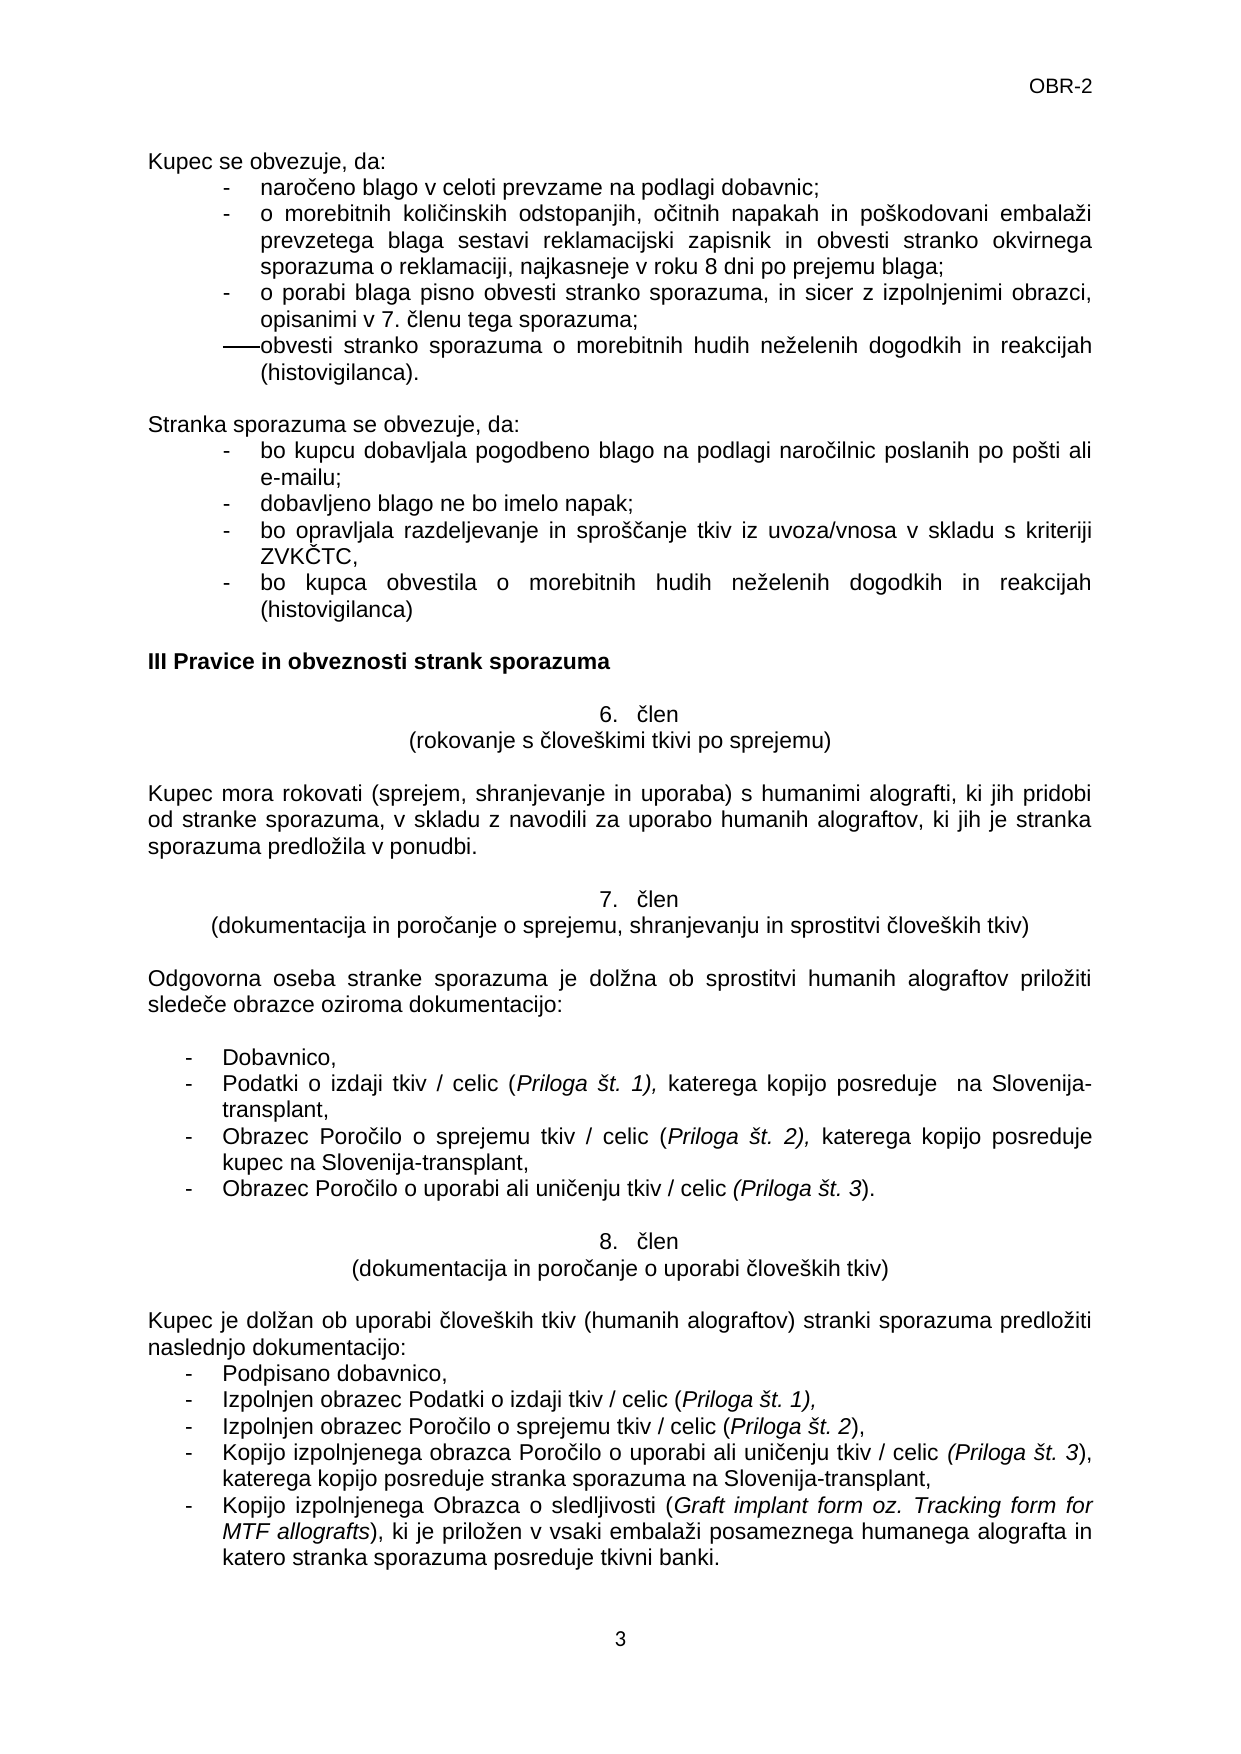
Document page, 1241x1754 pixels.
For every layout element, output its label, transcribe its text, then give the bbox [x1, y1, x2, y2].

text (rokovanje s človeškimi tkivi po sprejemu) [148, 727, 1093, 754]
list bo kupcu dobavljala pogodbeno blago na podlagi naročilnic poslanih po pošti ali e-mailu; [223, 437, 1093, 490]
list o morebitnih količinskih odstopanjih, očitnih napakah in poškodovani embalaži prevzetega blaga sestavi reklamacijski zapisnik in obvesti stranko okvirnega sporazuma o reklamaciji, najkasneje v roku 8 dni po prejemu blaga; [223, 200, 1093, 279]
list bo opravljala razdeljevanje in sproščanje tkiv iz uvoza/vnosa v skladu s kriteriji ZVKČTC, [223, 517, 1093, 569]
list Obrazec Poročilo o sprejemu tkiv / celic (Priloga št. 2), katerega kopijo posreduje kupec na Slovenija-transplant, [185, 1123, 1093, 1175]
list Izpolnjen obrazec Podatki o izdaji tkiv / celic (Priloga št. 1), [185, 1386, 1093, 1413]
list Obrazec Poročilo o uporabi ali uničenju tkiv / celic (Priloga št. 3). [185, 1175, 1093, 1202]
list Podatki o izdaji tkiv / celic (Priloga št. 1), katerega kopijo posreduje na Slovenija-transplant, [185, 1070, 1093, 1123]
text III Pravice in obveznosti strank sporazuma [148, 648, 1093, 675]
text Odgovorna oseba stranke sporazuma je dolžna ob sprostitvi humanih alograftov priložiti sledeče obrazce oziroma dokumentacijo: [148, 964, 1093, 1017]
list Izpolnjen obrazec Poročilo o sprejemu tkiv / celic (Priloga št. 2), [185, 1413, 1093, 1439]
list naročeno blago v celoti prevzame na podlagi dobavnic; [223, 174, 1093, 200]
list člen [185, 1228, 1093, 1254]
list dobavljeno blago ne bo imelo napak; [223, 490, 1093, 517]
list Kopijo izpolnjenega Obrazca o sledljivosti (Graft implant form oz. Tracking form for MTF allografts), ki je priložen v vsaki embalaži posameznega humanega alografta in katero stranka sporazuma posreduje tkivni banki. [185, 1492, 1093, 1571]
list Dobavnico, [185, 1044, 1093, 1070]
text Kupec se obvezuje, da: [148, 148, 1093, 174]
list člen [185, 886, 1093, 912]
list bo kupca obvestila o morebitnih hudih neželenih dogodkih in reakcijah (histovigilanca) [223, 569, 1093, 622]
text (dokumentacija in poročanje o uporabi človeških tkiv) [148, 1254, 1093, 1281]
text (dokumentacija in poročanje o sprejemu, shranjevanju in sprostitvi človeških tkiv) [148, 912, 1093, 938]
list obvesti stranko sporazuma o morebitnih hudih neželenih dogodkih in reakcijah (histovigilanca). [223, 332, 1093, 385]
list Podpisano dobavnico, [185, 1360, 1093, 1386]
list člen [185, 701, 1093, 727]
text Stranka sporazuma se obvezuje, da: [148, 411, 1093, 437]
text Kupec mora rokovati (sprejem, shranjevanje in uporaba) s humanimi alografti, ki jih pridobi od stranke sporazuma, v skladu z navodili za uporabo humanih alograftov, ki jih je stranka sporazuma predložila v ponudbi. [148, 780, 1093, 859]
text Kupec je dolžan ob uporabi človeških tkiv (humanih alograftov) stranki sporazuma predložiti naslednjo dokumentacijo: [148, 1307, 1093, 1360]
list Kopijo izpolnjenega obrazca Poročilo o uporabi ali uničenju tkiv / celic (Priloga št. 3), katerega kopijo posreduje stranka sporazuma na Slovenija-transplant, [185, 1439, 1093, 1492]
list o porabi blaga pisno obvesti stranko sporazuma, in sicer z izpolnjenimi obrazci, opisanimi v 7. členu tega sporazuma; [223, 279, 1093, 332]
